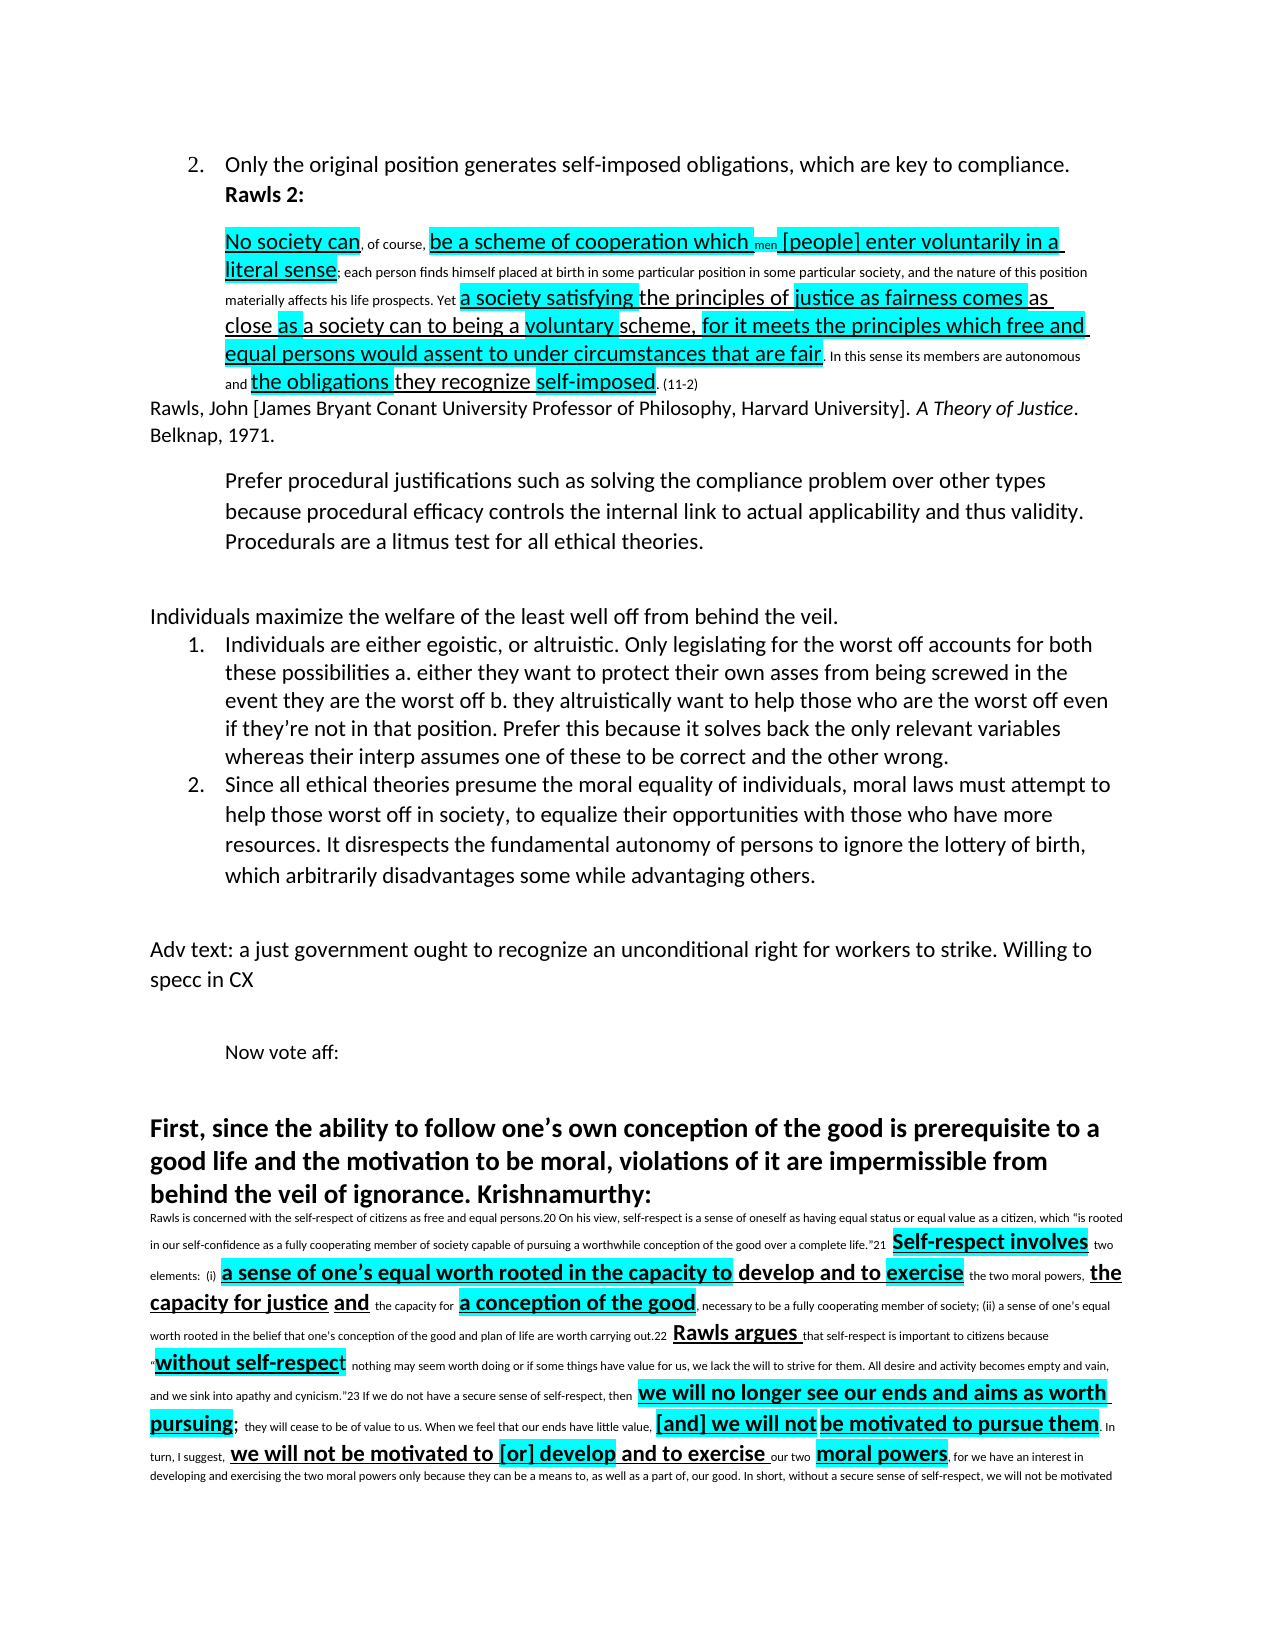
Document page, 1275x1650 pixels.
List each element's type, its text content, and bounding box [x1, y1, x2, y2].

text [150, 1210, 1125, 1483]
text Prefer procedural justifications such as solving the compliance problem over other types because procedural efficacy controls the internal link to actual applicability and thus validity. Procedurals are a litmus test for all ethical theories. [225, 467, 1125, 555]
list Since all ethical theories presume the moral equality of individuals, moral laws must attempt to help those worst off in society, to equalize their opportunities with those who have more resources. It disrespects the fundamental autonomy of persons to ignore the lottery of birth, which arbitrarily disadvantages some while advantaging others. [187, 770, 1125, 889]
text Rawls, John [James Bryant Conant University Professor of Philosophy, Harvard University]. A Theory of Justice. Belknap, 1971. [150, 395, 1125, 448]
text Individuals maximize the welfare of the least well off from behind the veil. [150, 602, 1125, 630]
text Adv text: a just government ought to recognize an unconditional right for workers to strike. Willing to specc in CX [150, 935, 1125, 993]
list Individuals are either egoistic, or altruistic. Only legislating for the worst off accounts for both these possibilities a. either they want to protect their own asses from being screwed in the event they are the worst off b. they altruistically want to help those who are the worst off even if they’re not in that position. Prefer this because it solves back the only relevant variables whereas their interp assumes one of these to be correct and the other wrong. [187, 630, 1125, 770]
text No society can, of course, be a scheme of cooperation which men [people] enter voluntarily in a literal sense; each person finds himself placed at birth in some particular position in some particular society, and the nature of this position materially affects his life prospects. Yet a society satisfying the principles of justice as fairness comes as close as a society can to being a voluntary scheme, for it meets the principles which free and equal persons would assent to under circumstances that are fair. In this sense its members are autonomous and the obligations they recognize self-imposed. (11-2) [225, 227, 1095, 395]
list Only the original position generates self-imposed obligations, which are key to compliance. Rawls 2: [187, 150, 1125, 208]
text Now vote aff: [225, 1039, 1125, 1065]
subtitle First, since the ability to follow one’s own conception of the good is prerequisite to a good life and the motivation to be moral, violations of it are impermissible from behind the veil of ignorance. Krishnamurthy: [150, 1111, 1125, 1210]
